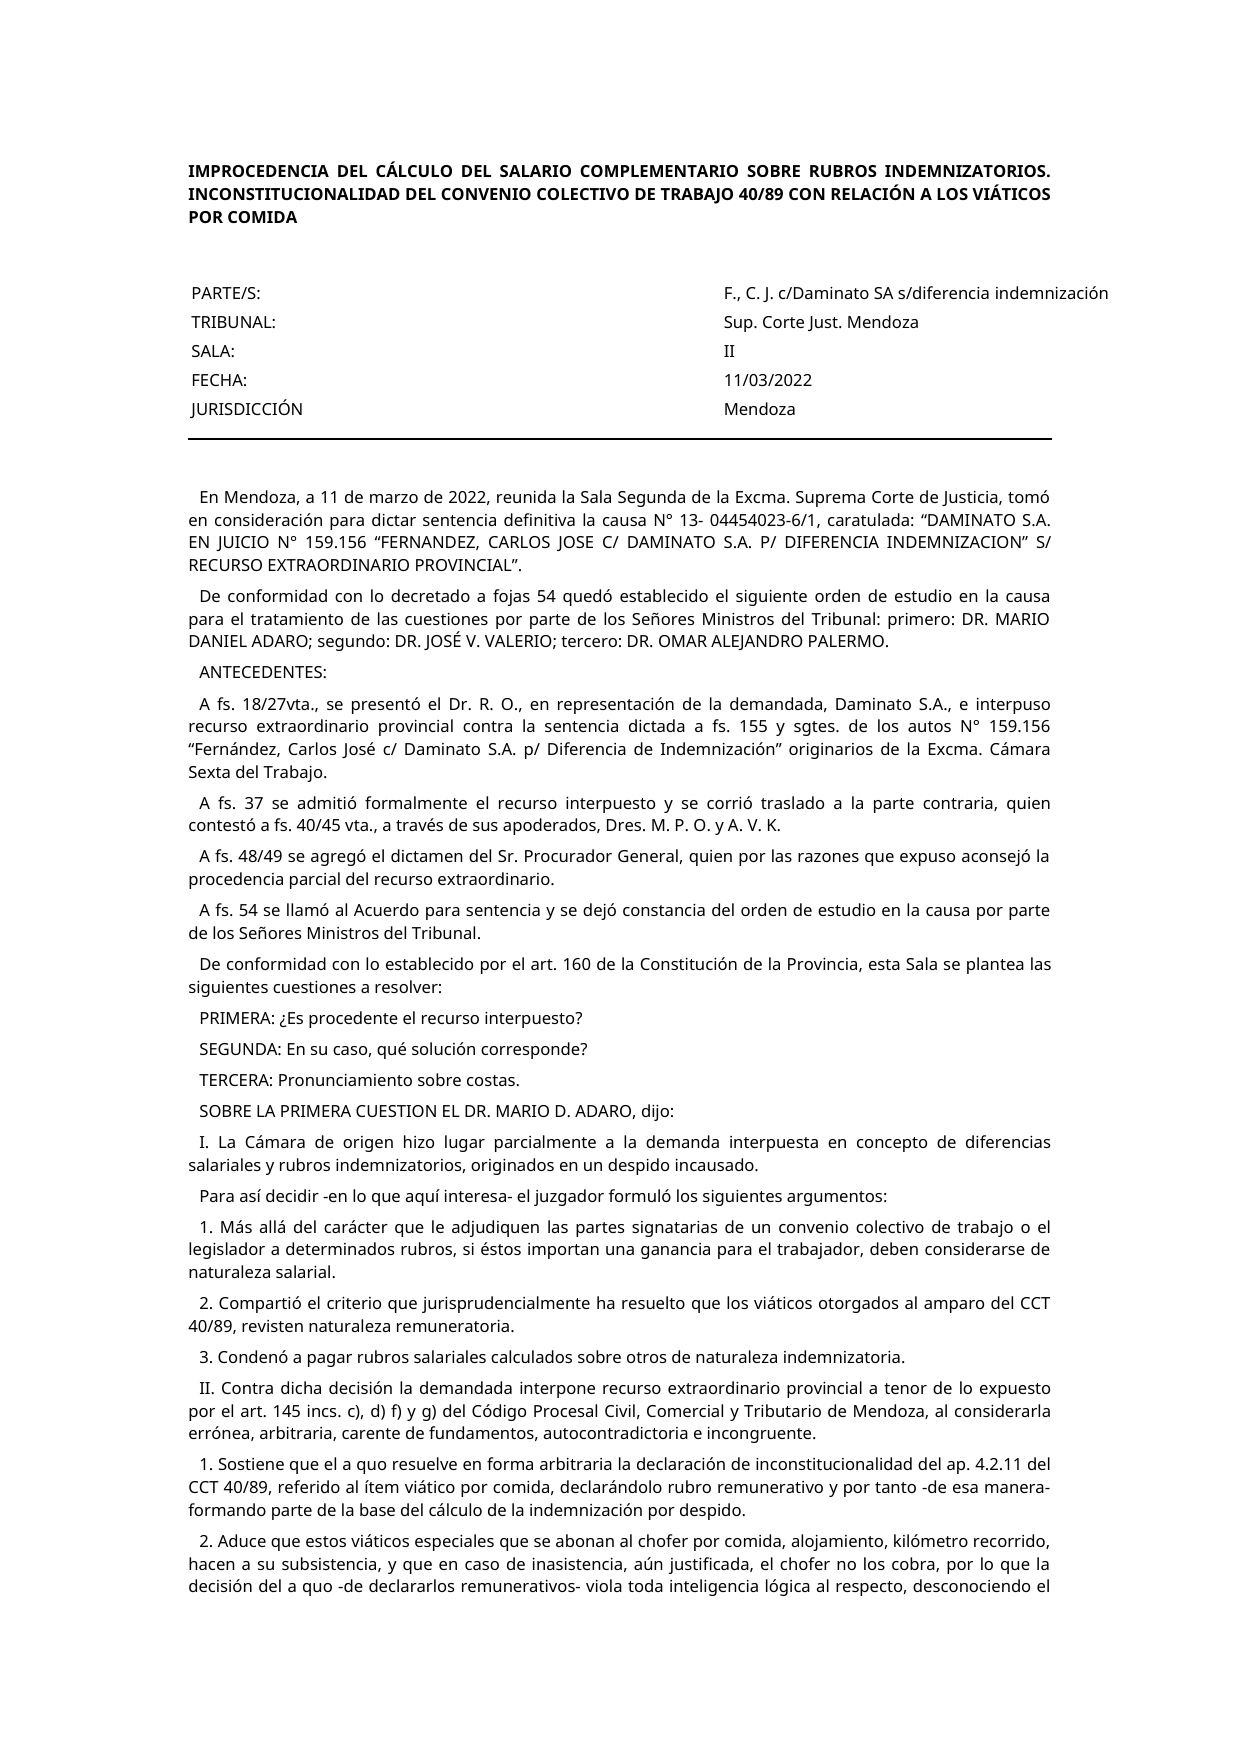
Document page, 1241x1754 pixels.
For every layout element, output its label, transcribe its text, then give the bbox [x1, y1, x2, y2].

text SOBRE LA PRIMERA CUESTION EL DR. MARIO D. ADARO, dijo: [188, 1099, 1052, 1122]
text En Mendoza, a 11 de marzo de 2022, reunida la Sala Segunda de la Excma. Suprema Corte de Justicia, tomó en consideración para dictar sentencia definitiva la causa N° 13- 04454023-6/1, caratulada: “DAMINATO S.A. EN JUICIO N° 159.156 “FERNANDEZ, CARLOS JOSE C/ DAMINATO S.A. P/ DIFERENCIA INDEMNIZACION” S/ RECURSO EXTRAORDINARIO PROVINCIAL”. [188, 485, 1052, 576]
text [188, 1529, 1052, 1597]
table_cell Mendoza [710, 395, 1240, 424]
table_cell Sup. Corte Just. Mendoza [710, 308, 1240, 337]
text A fs. 54 se llamó al Acuerdo para sentencia y se dejó constancia del orden de estudio en la causa por parte de los Señores Ministros del Tribunal. [188, 899, 1052, 944]
text 2. Compartió el criterio que jurisprudencialmente ha resuelto que los viáticos otorgados al amparo del CCT 40/89, revisten naturaleza remuneratoria. [188, 1292, 1052, 1337]
table_header PARTE/S: [177, 279, 709, 308]
table_header F., C. J. c/Daminato SA s/diferencia indemnización [710, 279, 1240, 308]
table_cell JURISDICCIÓN [177, 395, 709, 424]
text ANTECEDENTES: [188, 661, 1052, 684]
text 1. Sostiene que el a quo resuelve en forma arbitraria la declaración de inconstitucionalidad del ap. 4.2.11 del CCT 40/89, referido al ítem viático por comida, declarándolo rubro remunerativo y por tanto -de esa manera- formando parte de la base del cálculo de la indemnización por despido. [188, 1453, 1052, 1521]
text PRIMERA: ¿Es procedente el recurso interpuesto? [188, 1006, 1052, 1029]
table_cell 11/03/2022 [710, 366, 1240, 395]
table_cell TRIBUNAL: [177, 308, 709, 337]
text 1. Más allá del carácter que le adjudiquen las partes signatarias de un convenio colectivo de trabajo o el legislador a determinados rubros, si éstos importan una ganancia para el trabajador, deben considerarse de naturaleza salarial. [188, 1215, 1052, 1283]
text De conformidad con lo establecido por el art. 160 de la Constitución de la Provincia, esta Sala se plantea las siguientes cuestiones a resolver: [188, 952, 1052, 998]
text De conformidad con lo decretado a fojas 54 quedó establecido el siguiente orden de estudio en la causa para el tratamiento de las cuestiones por parte de los Señores Ministros del Tribunal: primero: DR. MARIO DANIEL ADARO; segundo: DR. JOSÉ V. VALERIO; tercero: DR. OMAR ALEJANDRO PALERMO. [188, 584, 1052, 653]
text II. Contra dicha decisión la demandada interpone recurso extraordinario provincial a tenor de lo expuesto por el art. 145 incs. c), d) f) y g) del Código Procesal Civil, Comercial y Tributario de Mendoza, al considerarla errónea, arbitraria, carente de fundamentos, autocontradictoria e incongruente. [188, 1376, 1052, 1444]
text SEGUNDA: En su caso, qué solución corresponde? [188, 1037, 1052, 1060]
text A fs. 18/27vta., se presentó el Dr. R. O., en representación de la demandada, Daminato S.A., e interpuso recurso extraordinario provincial contra la sentencia dictada a fs. 155 y sgtes. de los autos N° 159.156 “Fernández, Carlos José c/ Daminato S.A. p/ Diferencia de Indemnización” originarios de la Excma. Cámara Sexta del Trabajo. [188, 692, 1052, 783]
text 3. Condenó a pagar rubros salariales calculados sobre otros de naturaleza indemnizatoria. [188, 1345, 1052, 1368]
text A fs. 48/49 se agregó el dictamen del Sr. Procurador General, quien por las razones que expuso aconsejó la procedencia parcial del recurso extraordinario. [188, 845, 1052, 890]
text Para así decidir -en lo que aquí interesa- el juzgador formuló los siguientes argumentos: [188, 1184, 1052, 1207]
text IMPROCEDENCIA DEL CÁLCULO DEL SALARIO COMPLEMENTARIO SOBRE RUBROS INDEMNIZATORIOS. INCONSTITUCIONALIDAD DEL CONVENIO COLECTIVO DE TRABAJO 40/89 CON RELACIÓN A LOS VIÁTICOS POR COMIDA [188, 160, 1052, 228]
text I. La Cámara de origen hizo lugar parcialmente a la demanda interpuesta en concepto de diferencias salariales y rubros indemnizatorios, originados en un despido incausado. [188, 1130, 1052, 1176]
table_cell FECHA: [177, 366, 709, 395]
text A fs. 37 se admitió formalmente el recurso interpuesto y se corrió traslado a la parte contraria, quien contestó a fs. 40/45 vta., a través de sus apoderados, Dres. M. P. O. y A. V. K. [188, 791, 1052, 837]
table_cell II [710, 337, 1240, 366]
text TERCERA: Pronunciamiento sobre costas. [188, 1068, 1052, 1091]
table_cell SALA: [177, 337, 709, 366]
